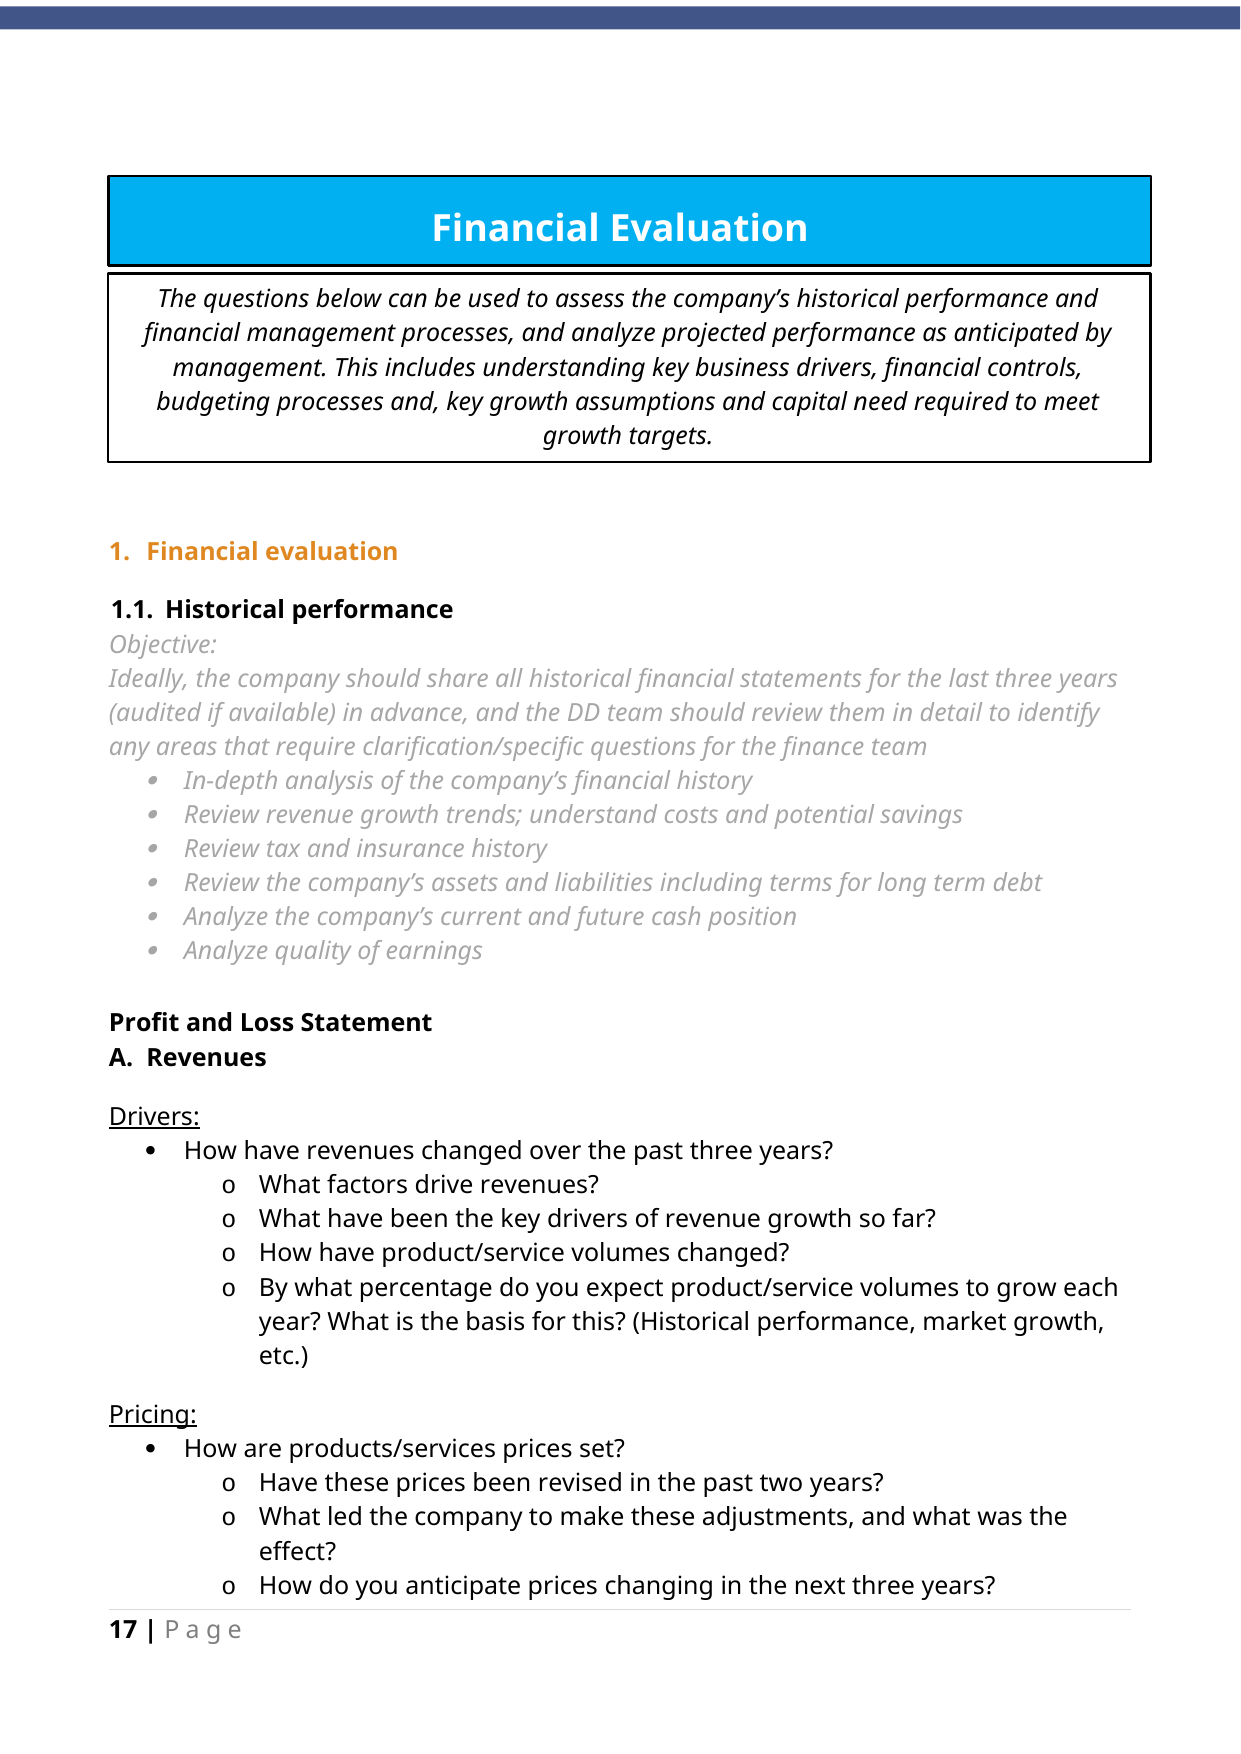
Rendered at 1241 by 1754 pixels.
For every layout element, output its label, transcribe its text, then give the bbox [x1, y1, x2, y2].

text Objective: [109, 626, 1131, 660]
list How do you anticipate prices changing in the next three years? [221, 1567, 1131, 1602]
list Analyze the company’s current and future cash position [146, 899, 1131, 933]
list Have these prices been revised in the past two years? [221, 1465, 1131, 1499]
list What factors drive revenues? [221, 1166, 1131, 1201]
subtitle Financial Evaluation [109, 201, 1131, 252]
text Ideally, the company should share all historical financial statements for the last three years (audited if available) in advance, and the DD team should review them in detail to identify any areas that require clarification/specific questions for the finance team [109, 660, 1131, 762]
list What led the company to make these adjustments, and what was the effect? [221, 1499, 1131, 1567]
list Revenues [109, 1039, 1131, 1073]
list Analyze quality of earnings [146, 933, 1131, 967]
list By what percentage do you expect product/service volumes to grow each year? What is the basis for this? (Historical performance, market growth, etc.) [221, 1269, 1131, 1372]
list Review the company’s assets and liabilities including terms for long term debt [146, 865, 1131, 899]
subtitle Historical performance [111, 592, 1131, 626]
subtitle Financial evaluation [109, 533, 1131, 567]
subtitle Profit and Loss Statement [109, 1005, 1131, 1039]
list How have revenues changed over the past three years? [146, 1132, 1131, 1166]
list Review tax and insurance history [146, 831, 1131, 865]
list What have been the key drivers of revenue growth so far? [221, 1201, 1131, 1235]
list How are products/services prices set? [146, 1431, 1131, 1465]
list In-depth analysis of the company’s financial history [146, 762, 1131, 797]
text Drivers: [109, 1098, 1131, 1132]
text Pricing: [109, 1397, 1131, 1431]
list How have product/service volumes changed? [221, 1235, 1131, 1269]
list Review revenue growth trends; understand costs and potential savings [146, 797, 1131, 831]
